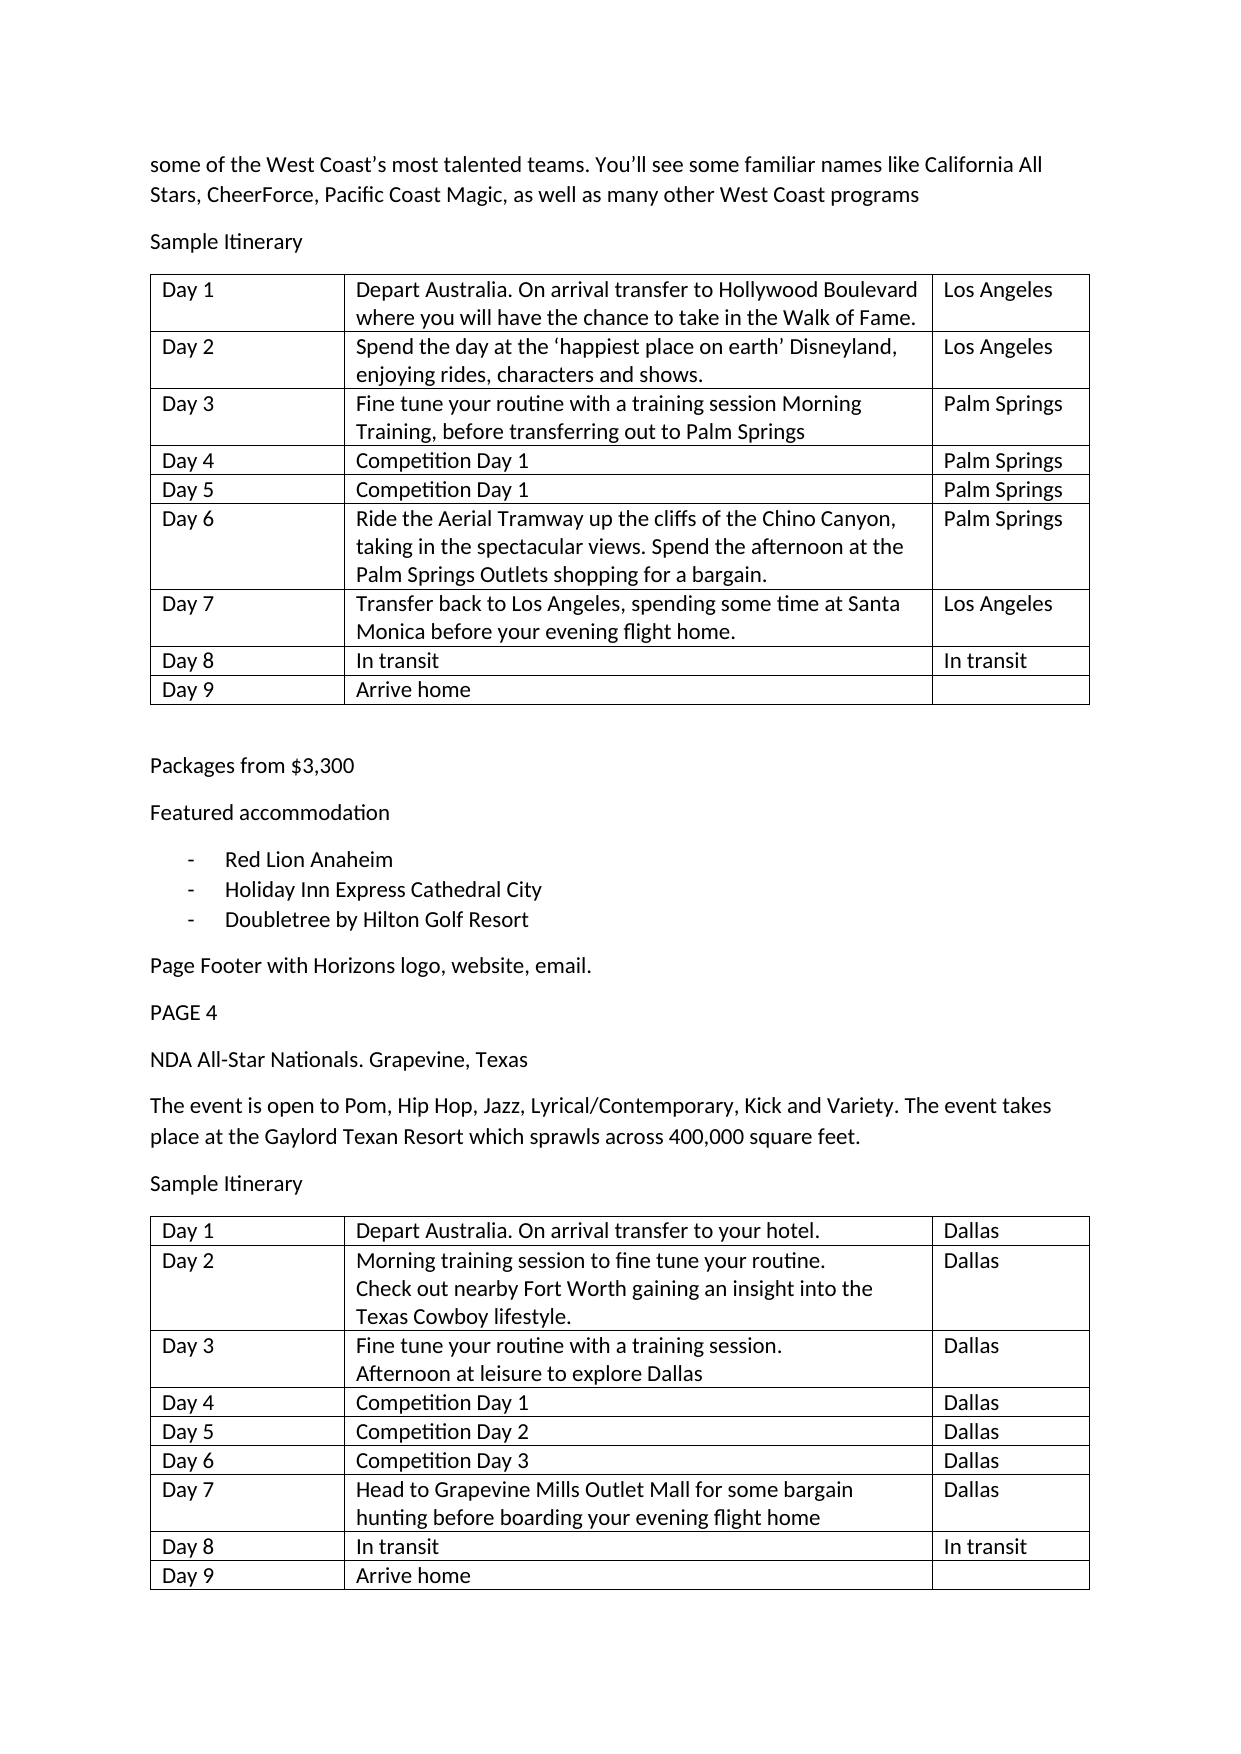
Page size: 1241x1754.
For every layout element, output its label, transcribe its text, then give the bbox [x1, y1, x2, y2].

table_cell Day 6 [151, 1446, 344, 1474]
table_cell Day 2 [151, 1246, 344, 1330]
table_cell Dallas [933, 1475, 1089, 1531]
table_cell Day 9 [151, 676, 344, 704]
table_cell Competition Day 2 [345, 1417, 932, 1445]
table_cell Palm Springs [933, 389, 1089, 445]
table_cell Day 3 [151, 389, 344, 445]
table_cell In transit [345, 1532, 932, 1560]
table_cell Dallas [933, 1246, 1089, 1330]
table_cell Day 3 [151, 1331, 344, 1387]
table_cell Transfer back to Los Angeles, spending some time at Santa Monica before your evening flight home. [345, 590, 932, 646]
list Red Lion Anaheim [187, 845, 1090, 873]
table_cell Spend the day at the ‘happiest place on earth’ Disneyland, enjoying rides, characters and shows. [345, 332, 932, 388]
table_cell Dallas [933, 1417, 1089, 1445]
table_cell Day 5 [151, 475, 344, 503]
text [150, 150, 1090, 208]
table_cell Day 8 [151, 1532, 344, 1560]
table_cell Los Angeles [933, 332, 1089, 388]
table_header Day 1 [151, 275, 344, 331]
table_header Depart Australia. On arrival transfer to Hollywood Boulevard where you will have the chance to take in the Walk of Fame. [345, 275, 932, 331]
table_cell Palm Springs [933, 504, 1089, 588]
table_cell [933, 1561, 1089, 1589]
table_cell Dallas [933, 1388, 1089, 1416]
table_cell In transit [933, 647, 1089, 674]
table_cell Day 7 [151, 590, 344, 646]
table_cell Los Angeles [933, 590, 1089, 646]
table_cell Ride the Aerial Tramway up the cliffs of the Chino Canyon, taking in the spectacular views. Spend the afternoon at the Palm Springs Outlets shopping for a bargain. [345, 504, 932, 588]
table_header Los Angeles [933, 275, 1089, 331]
table_cell Dallas [933, 1446, 1089, 1474]
table_header Depart Australia. On arrival transfer to your hotel. [345, 1217, 932, 1245]
text Featured accommodation [150, 798, 1090, 826]
table_cell Arrive home [345, 1561, 932, 1589]
text Packages from $3,300 [150, 752, 1090, 779]
table_cell Day 4 [151, 446, 344, 474]
table_cell Competition Day 1 [345, 1388, 932, 1416]
list Doubletree by Hilton Golf Resort [187, 905, 1090, 933]
table_cell Competition Day 3 [345, 1446, 932, 1474]
table_cell Day 9 [151, 1561, 344, 1589]
table_cell Fine tune your routine with a training session Morning Training, before transferring out to Palm Springs [345, 389, 932, 445]
text Page Footer with Horizons logo, website, email. [150, 951, 1090, 979]
table_cell Day 7 [151, 1475, 344, 1531]
table_cell [933, 676, 1089, 704]
table_cell Competition Day 1 [345, 446, 932, 474]
table_cell Head to Grapevine Mills Outlet Mall for some bargain hunting before boarding your evening flight home [345, 1475, 932, 1531]
table_cell Day 4 [151, 1388, 344, 1416]
table_cell In transit [933, 1532, 1089, 1560]
table_cell Day 8 [151, 647, 344, 674]
text PAGE 4 [150, 998, 1090, 1026]
table_cell Day 6 [151, 504, 344, 588]
table_cell Day 2 [151, 332, 344, 388]
table_cell Dallas [933, 1331, 1089, 1387]
table_cell Competition Day 1 [345, 475, 932, 503]
table_cell Day 5 [151, 1417, 344, 1445]
list Holiday Inn Express Cathedral City [187, 875, 1090, 903]
table_cell Morning training session to fine tune your routine. Check out nearby Fort Worth gaining an insight into the Texas Cowboy lifestyle. [345, 1246, 932, 1330]
table_cell Palm Springs [933, 446, 1089, 474]
table_cell Palm Springs [933, 475, 1089, 503]
table_cell Fine tune your routine with a training session. Afternoon at leisure to explore Dallas [345, 1331, 932, 1387]
table_header Dallas [933, 1217, 1089, 1245]
table_cell Arrive home [345, 676, 932, 704]
table_cell In transit [345, 647, 932, 674]
text NDA All-Star Nationals. Grapevine, Texas [150, 1045, 1090, 1073]
text The event is open to Pom, Hip Hop, Jazz, Lyrical/Contemporary, Kick and Variety. The event takes place at the Gaylord Texan Resort which sprawls across 400,000 square feet. [150, 1092, 1090, 1150]
text Sample Itinerary [150, 227, 1090, 255]
table_header Day 1 [151, 1217, 344, 1245]
text Sample Itinerary [150, 1169, 1090, 1197]
